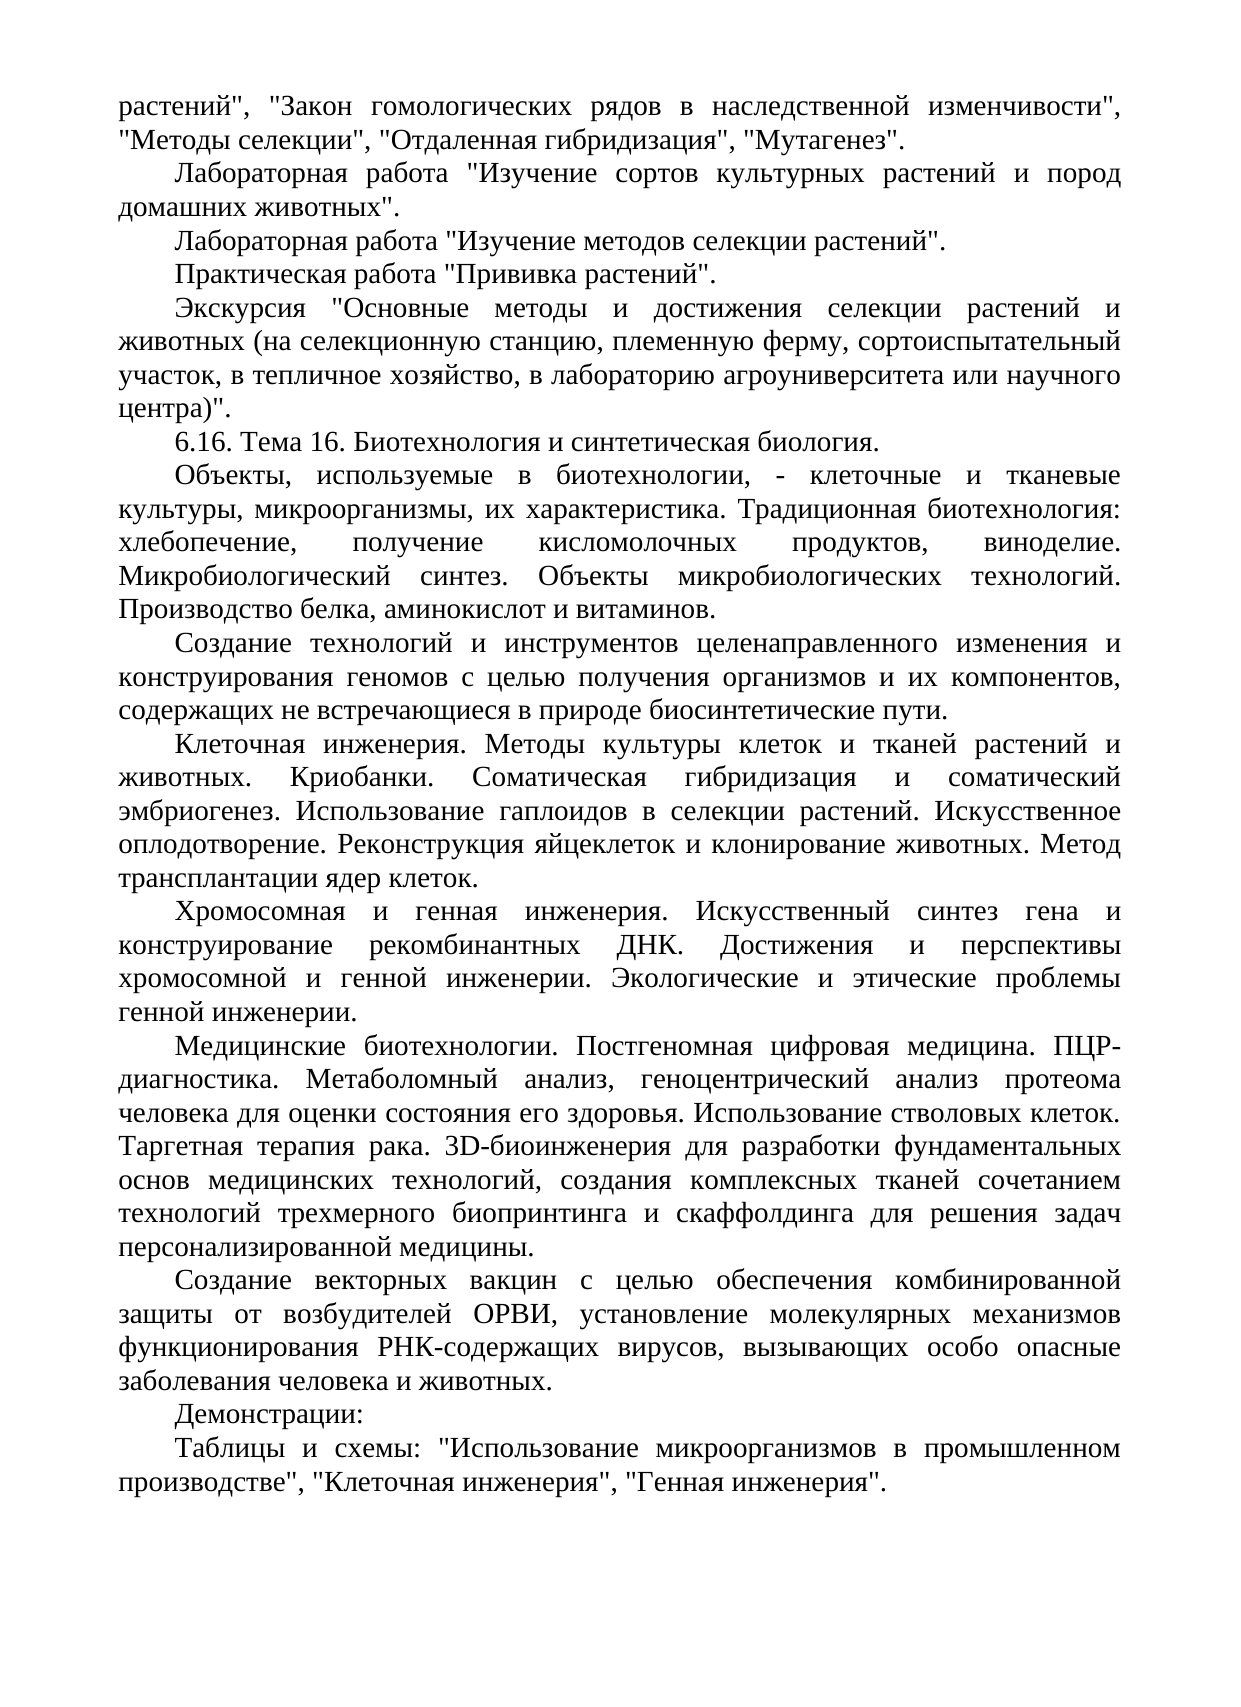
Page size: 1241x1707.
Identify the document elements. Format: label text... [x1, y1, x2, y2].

text Объекты, используемые в биотехнологии, - клеточные и тканевые культуры, микроорганизмы, их характеристика. Традиционная биотехнология: хлебопечение, получение кисломолочных продуктов, виноделие. Микробиологический синтез. Объекты микробиологических технологий. Производство белка, аминокислот и витаминов. [118, 457, 1122, 625]
text Клеточная инженерия. Методы культуры клеток и тканей растений и животных. Криобанки. Соматическая гибридизация и соматический эмбриогенез. Использование гаплоидов в селекции растений. Искусственное оплодотворение. Реконструкция яйцеклеток и клонирование животных. Метод трансплантации ядер клеток. [118, 726, 1122, 893]
text Хромосомная и генная инженерия. Искусственный синтез гена и конструирование рекомбинантных ДНК. Достижения и перспективы хромосомной и генной инженерии. Экологические и этические проблемы генной инженерии. [118, 893, 1122, 1028]
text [118, 88, 1122, 156]
text Демонстрации: [118, 1397, 1122, 1430]
text 6.16. Тема 16. Биотехнология и синтетическая биология. [118, 424, 1122, 457]
text Лабораторная работа "Изучение методов селекции растений". [118, 223, 1122, 256]
text Создание технологий и инструментов целенаправленного изменения и конструирования геномов с целью получения организмов и их компонентов, содержащих не встречающиеся в природе биосинтетические пути. [118, 625, 1122, 726]
text Лабораторная работа "Изучение сортов культурных растений и пород домашних животных". [118, 156, 1122, 223]
text Медицинские биотехнологии. Постгеномная цифровая медицина. ПЦР-диагностика. Метаболомный анализ, геноцентрический анализ протеома человека для оценки состояния его здоровья. Использование стволовых клеток. Таргетная терапия рака. 3D-биоинженерия для разработки фундаментальных основ медицинских технологий, создания комплексных тканей сочетанием технологий трехмерного биопринтинга и скаффолдинга для решения задач персонализированной медицины. [118, 1028, 1122, 1262]
text Создание векторных вакцин с целью обеспечения комбинированной защиты от возбудителей ОРВИ, установление молекулярных механизмов функционирования РНК-содержащих вирусов, вызывающих особо опасные заболевания человека и животных. [118, 1262, 1122, 1397]
text Практическая работа "Прививка растений". [118, 256, 1122, 290]
text Экскурсия "Основные методы и достижения селекции растений и животных (на селекционную станцию, племенную ферму, сортоиспытательный участок, в тепличное хозяйство, в лабораторию агроуниверситета или научного центра)". [118, 290, 1122, 424]
text Таблицы и схемы: "Использование микроорганизмов в промышленном производстве", "Клеточная инженерия", "Генная инженерия". [118, 1430, 1122, 1497]
